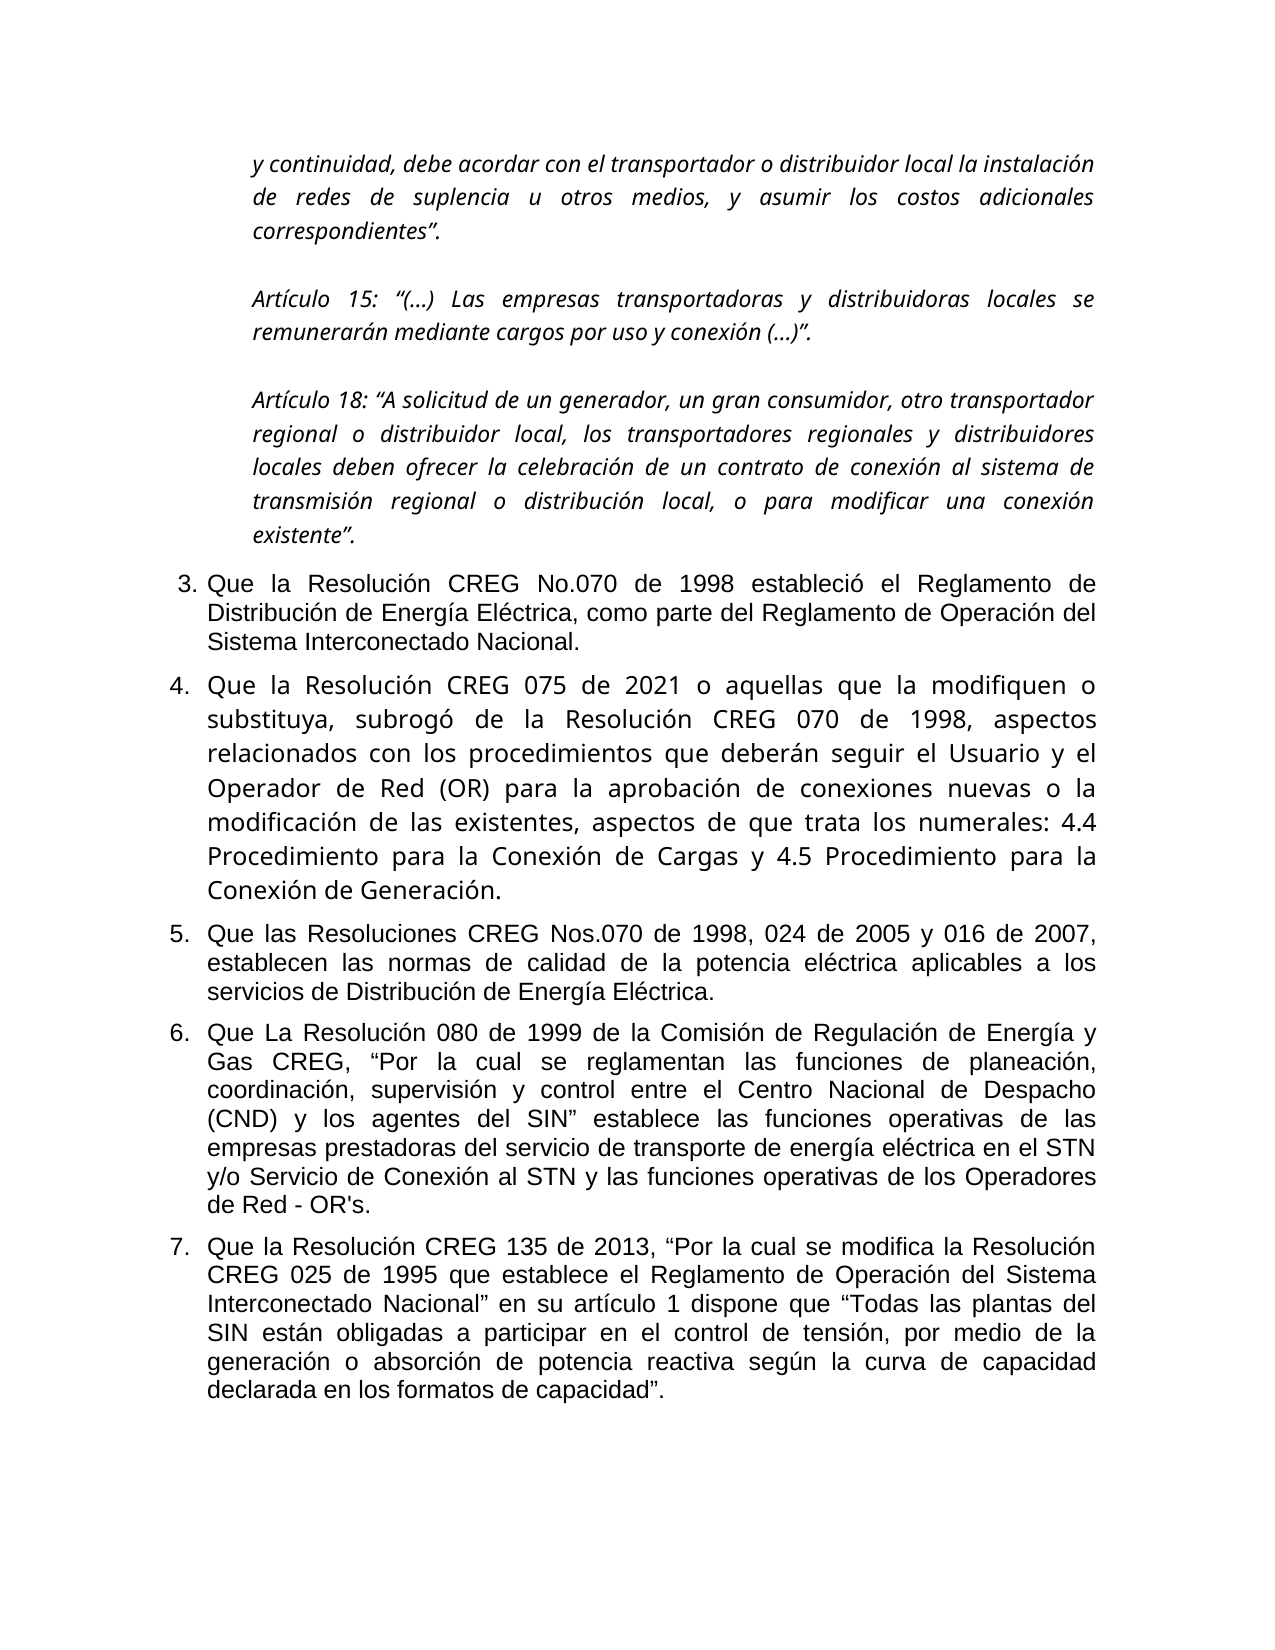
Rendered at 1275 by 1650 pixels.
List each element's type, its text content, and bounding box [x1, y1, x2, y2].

text Artículo 18: “A solicitud de un generador, un gran consumidor, otro transportador regional o distribuidor local, los transportadores regionales y distribuidores locales deben ofrecer la celebración de un contrato de conexión al sistema de transmisión regional o distribución local, o para modificar una conexión existente”. [252, 384, 1098, 550]
list Que la Resolución CREG 135 de 2013, “Por la cual se modifica la Resolución CREG 025 de 1995 que establece el Reglamento de Operación del Sistema Interconectado Nacional” en su artículo 1 dispone que “Todas las plantas del SIN están obligadas a participar en el control de tensión, por medio de la generación o absorción de potencia reactiva según la curva de capacidad declarada en los formatos de capacidad”. [169, 1231, 1098, 1404]
list Que la Resolución CREG 075 de 2021 o aquellas que la modifiquen o substituya, subrogó de la Resolución CREG 070 de 1998, aspectos relacionados con los procedimientos que deberán seguir el Usuario y el Operador de Red (OR) para la aprobación de conexiones nuevas o la modificación de las existentes, aspectos de que trata los numerales: 4.4 Procedimiento para la Conexión de Cargas y 4.5 Procedimiento para la Conexión de Generación. [169, 668, 1098, 906]
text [252, 148, 1098, 246]
list Que las Resoluciones CREG Nos.070 de 1998, 024 de 2005 y 016 de 2007, establecen las normas de calidad de la potencia eléctrica aplicables a los servicios de Distribución de Energía Eléctrica. [169, 919, 1098, 1005]
list Que La Resolución 080 de 1999 de la Comisión de Regulación de Energía y Gas CREG, “Por la cual se reglamentan las funciones de planeación, coordinación, supervisión y control entre el Centro Nacional de Despacho (CND) y los agentes del SIN” establece las funciones operativas de las empresas prestadoras del servicio de transporte de energía eléctrica en el STN y/o Servicio de Conexión al STN y las funciones operativas de los Operadores de Red - OR's. [169, 1018, 1098, 1219]
text Artículo 15: “(…) Las empresas transportadoras y distribuidoras locales se remunerarán mediante cargos por uso y conexión (…)”. [252, 283, 1098, 348]
list Que la Resolución CREG No.070 de 1998 estableció el Reglamento de Distribución de Energía Eléctrica, como parte del Reglamento de Operación del Sistema Interconectado Nacional. [177, 569, 1098, 656]
